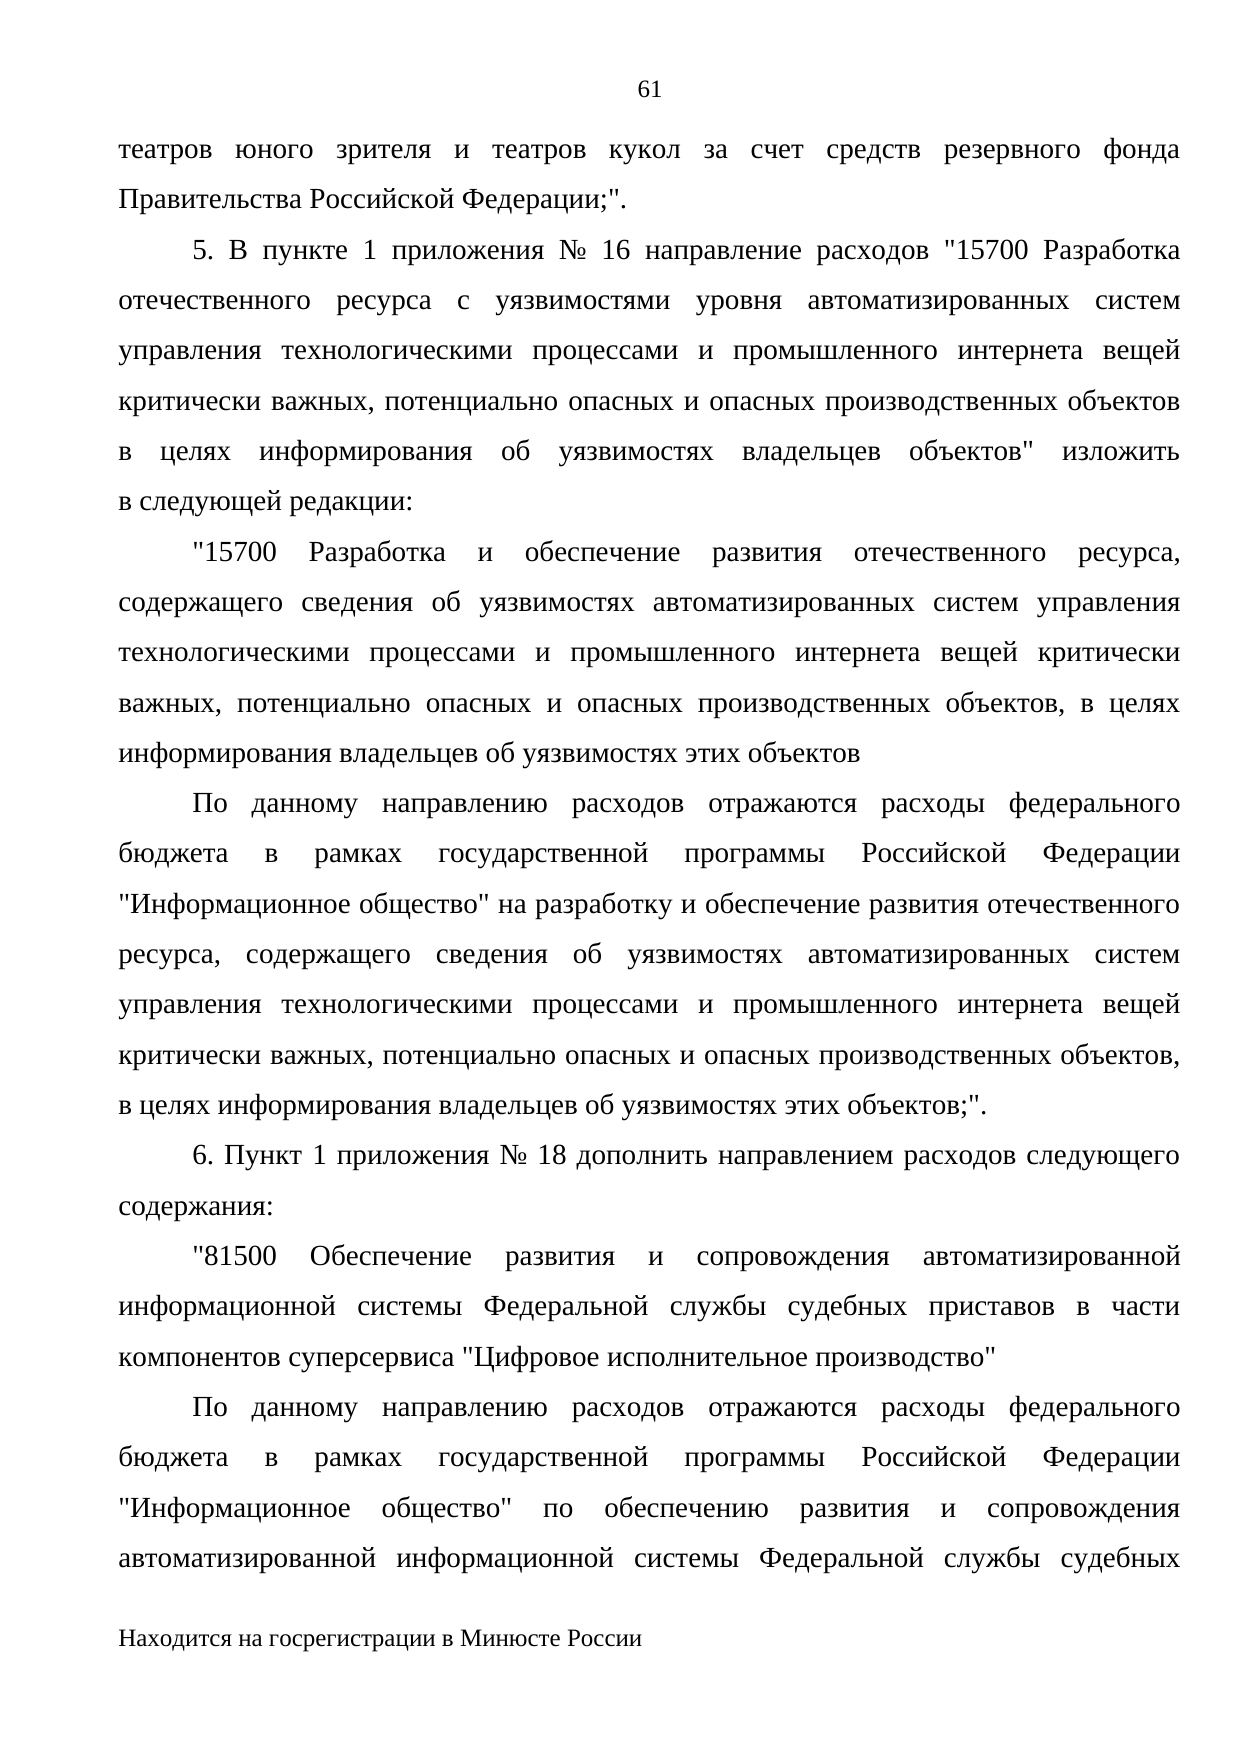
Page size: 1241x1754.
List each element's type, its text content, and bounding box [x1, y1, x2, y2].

text По данному направлению расходов отражаются расходы федерального бюджета в рамках государственной программы Российской Федерации "Информационное общество" на разработку и обеспечение развития отечественного ресурса, содержащего сведения об уязвимостях автоматизированных систем управления технологическими процессами и промышленного интернета вещей критически важных, потенциально опасных и опасных производственных объектов, в целях информирования владельцев об уязвимостях этих объектов;". [118, 785, 1181, 1121]
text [118, 131, 1181, 215]
text 5. В пункте 1 приложения № 16 направление расходов "15700 Разработка отечественного ресурса с уязвимостями уровня автоматизированных систем управления технологическими процессами и промышленного интернета вещей критически важных, потенциально опасных и опасных производственных объектов в целях информирования об уязвимостях владельцев объектов" изложить в следующей редакции: [118, 232, 1181, 517]
text 6. Пункт 1 приложения № 18 дополнить направлением расходов следующего содержания: [118, 1137, 1181, 1221]
text "15700 Разработка и обеспечение развития отечественного ресурса, содержащего сведения об уязвимостях автоматизированных систем управления технологическими процессами и промышленного интернета вещей критически важных, потенциально опасных и опасных производственных объектов, в целях информирования владельцев об уязвимостях этих объектов [118, 534, 1181, 768]
text "81500 Обеспечение развития и сопровождения автоматизированной информационной системы Федеральной службы судебных приставов в части компонентов суперсервиса "Цифровое исполнительное производство" [118, 1238, 1181, 1372]
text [118, 1389, 1181, 1573]
